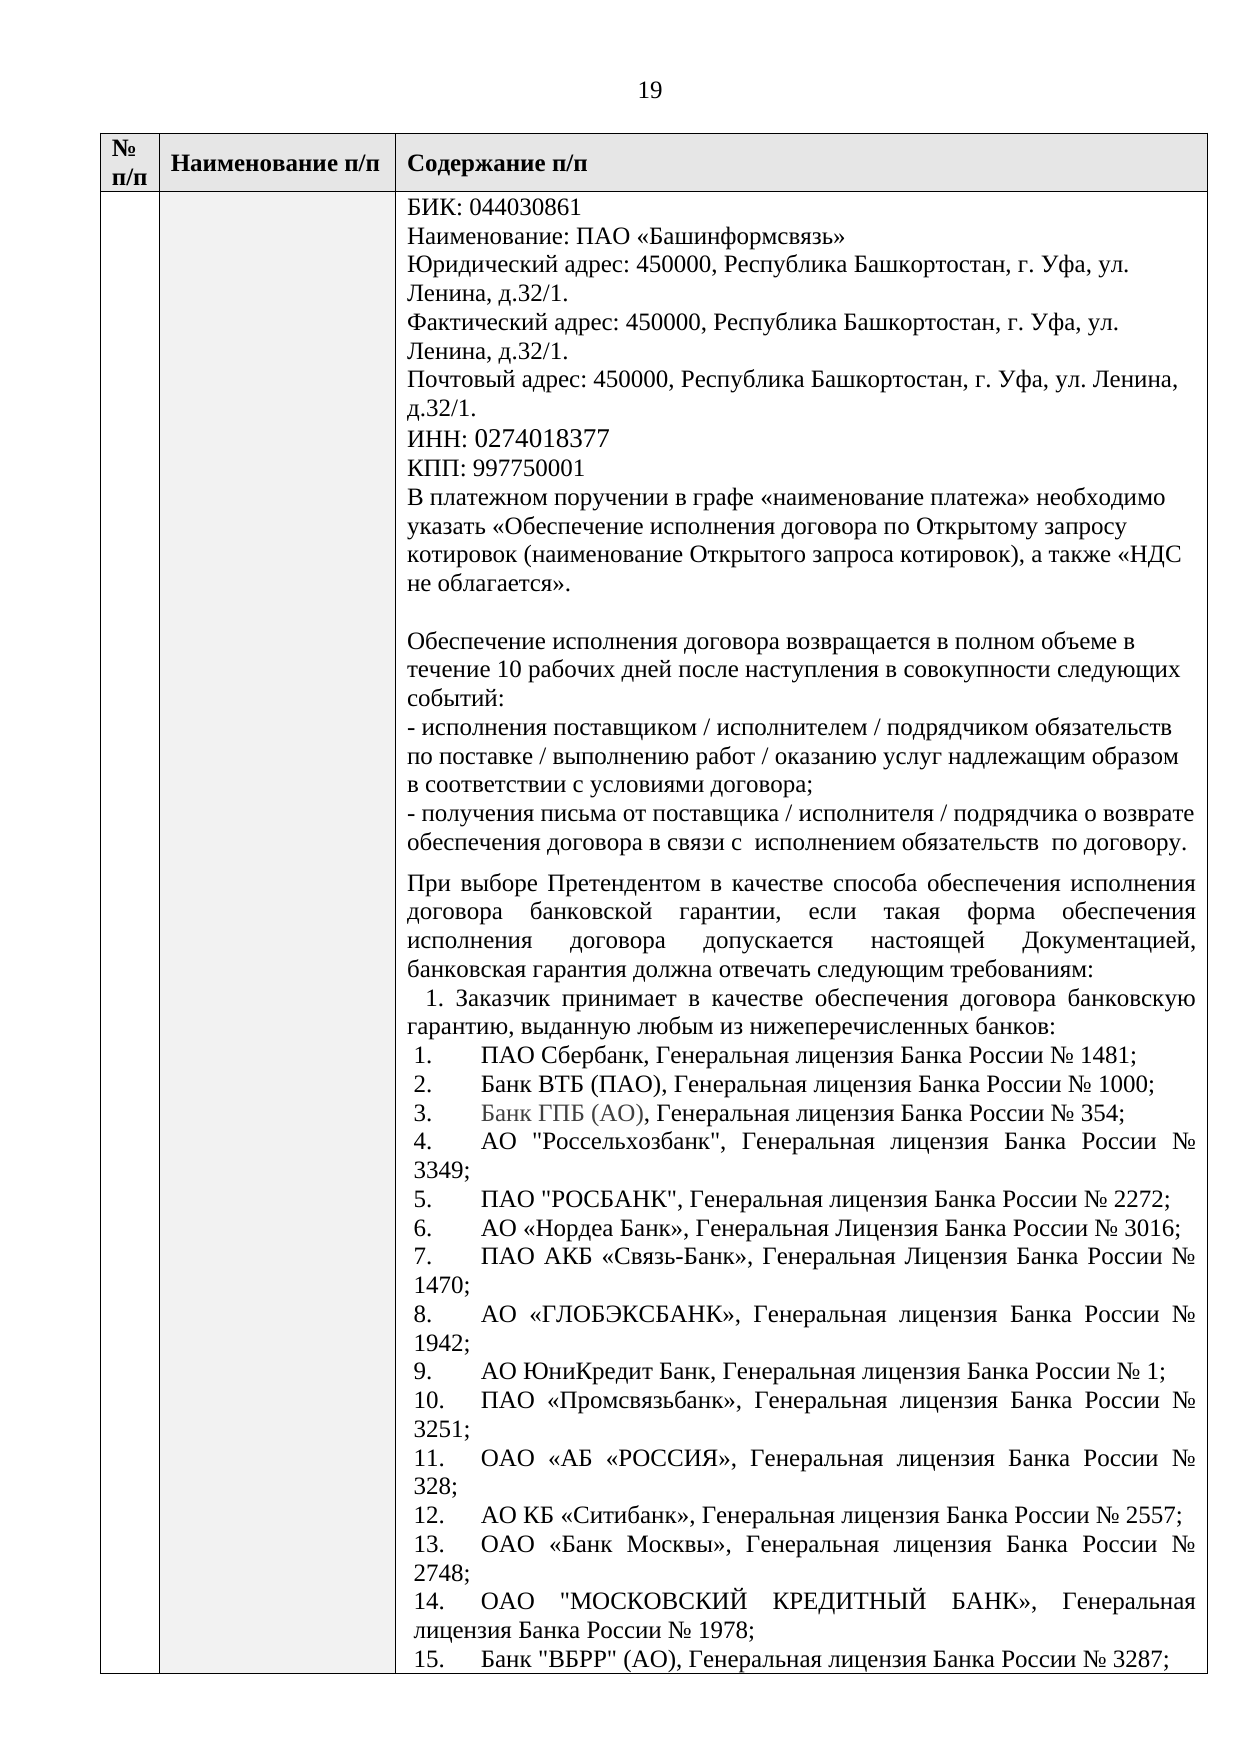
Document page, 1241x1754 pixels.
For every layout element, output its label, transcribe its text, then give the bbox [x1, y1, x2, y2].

table_cell [101, 192, 159, 1673]
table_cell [396, 192, 1207, 1673]
table_header Содержание п/п [396, 134, 1207, 191]
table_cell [160, 192, 395, 1673]
table_header Наименование п/п [160, 134, 395, 191]
table_header № п/п [101, 134, 159, 191]
